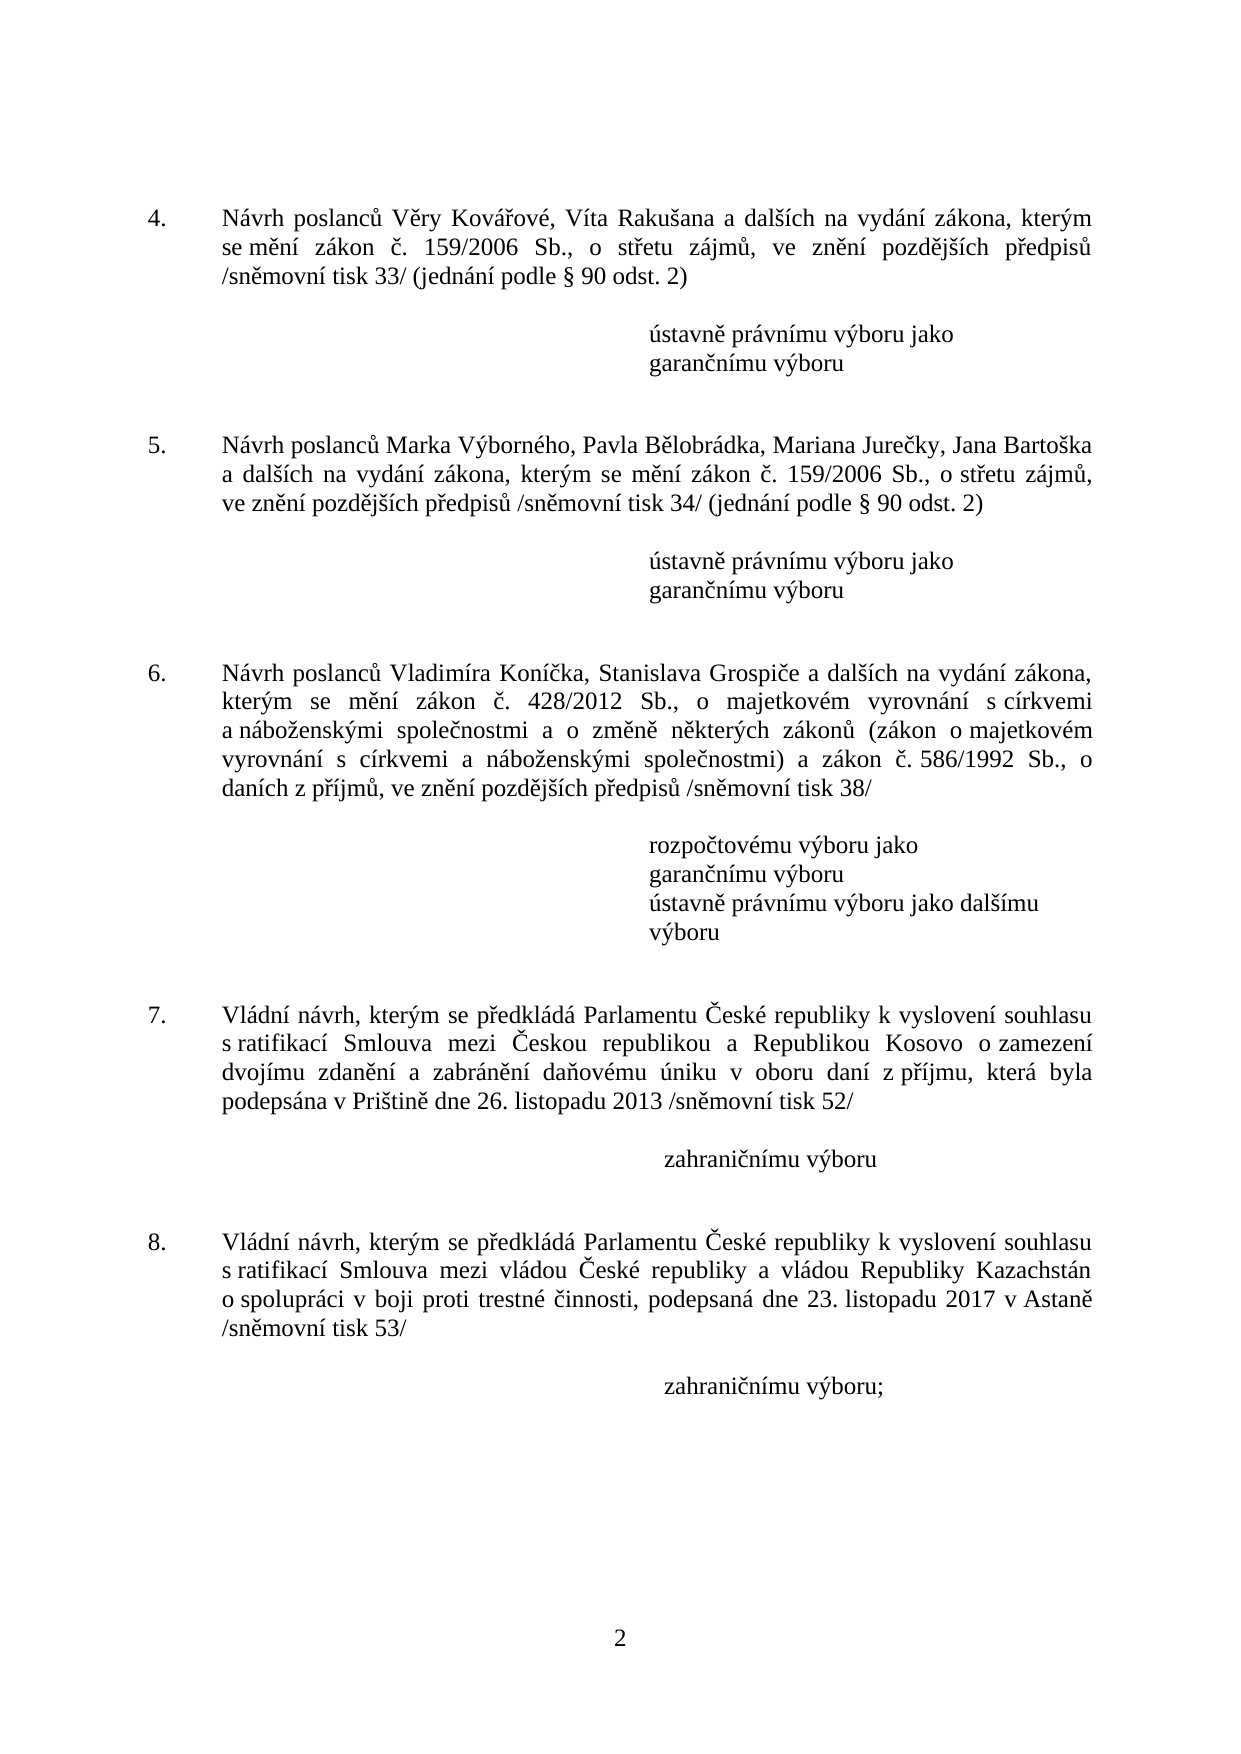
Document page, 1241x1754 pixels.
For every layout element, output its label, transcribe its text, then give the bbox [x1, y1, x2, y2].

text ústavně právnímu výboru jako [649, 319, 1092, 348]
list Návrh poslanců Věry Kovářové, Víta Rakušana a dalších na vydání zákona, kterým se mění zákon č. 159/2006 Sb., o střetu zájmů, ve znění pozdějších předpisů /sněmovní tisk 33/ (jednání podle § 90 odst. 2) [148, 203, 1092, 290]
text rozpočtovému výboru jako [649, 831, 1092, 859]
list Návrh poslanců Vladimíra Koníčka, Stanislava Grospiče a dalších na vydání zákona, kterým se mění zákon č. 428/2012 Sb., o majetkovém vyrovnání s církvemi a náboženskými společnostmi a o změně některých zákonů (zákon o majetkovém vyrovnání s církvemi a náboženskými společnostmi) a zákon č. 586/1992 Sb., o daních z příjmů, ve znění pozdějších předpisů /sněmovní tisk 38/ [148, 658, 1092, 801]
list Vládní návrh, kterým se předkládá Parlamentu České republiky k vyslovení souhlasu s ratifikací Smlouva mezi Českou republikou a Republikou Kosovo o zamezení dvojímu zdanění a zabránění daňovému úniku v oboru daní z příjmu, která byla podepsána v Prištině dne 26. listopadu 2013 /sněmovní tisk 52/ [148, 1000, 1092, 1115]
text zahraničnímu výboru; [605, 1371, 1092, 1400]
text garančnímu výboru ústavně právnímu výboru jako dalšímu výboru [649, 859, 1092, 946]
text garančnímu výboru [649, 575, 1092, 603]
text ústavně právnímu výboru jako [649, 546, 1092, 575]
list Vládní návrh, kterým se předkládá Parlamentu České republiky k vyslovení souhlasu s ratifikací Smlouva mezi vládou České republiky a vládou Republiky Kazachstán o spolupráci v boji proti trestné činnosti, podepsaná dne 23. listopadu 2017 v Astaně /sněmovní tisk 53/ [148, 1227, 1092, 1342]
text garančnímu výboru [649, 348, 1092, 376]
list Návrh poslanců Marka Výborného, Pavla Bělobrádka, Mariana Jurečky, Jana Bartoška a dalších na vydání zákona, kterým se mění zákon č. 159/2006 Sb., o střetu zájmů, ve znění pozdějších předpisů /sněmovní tisk 34/ (jednání podle § 90 odst. 2) [148, 431, 1092, 517]
text zahraničnímu výboru [605, 1144, 1092, 1173]
